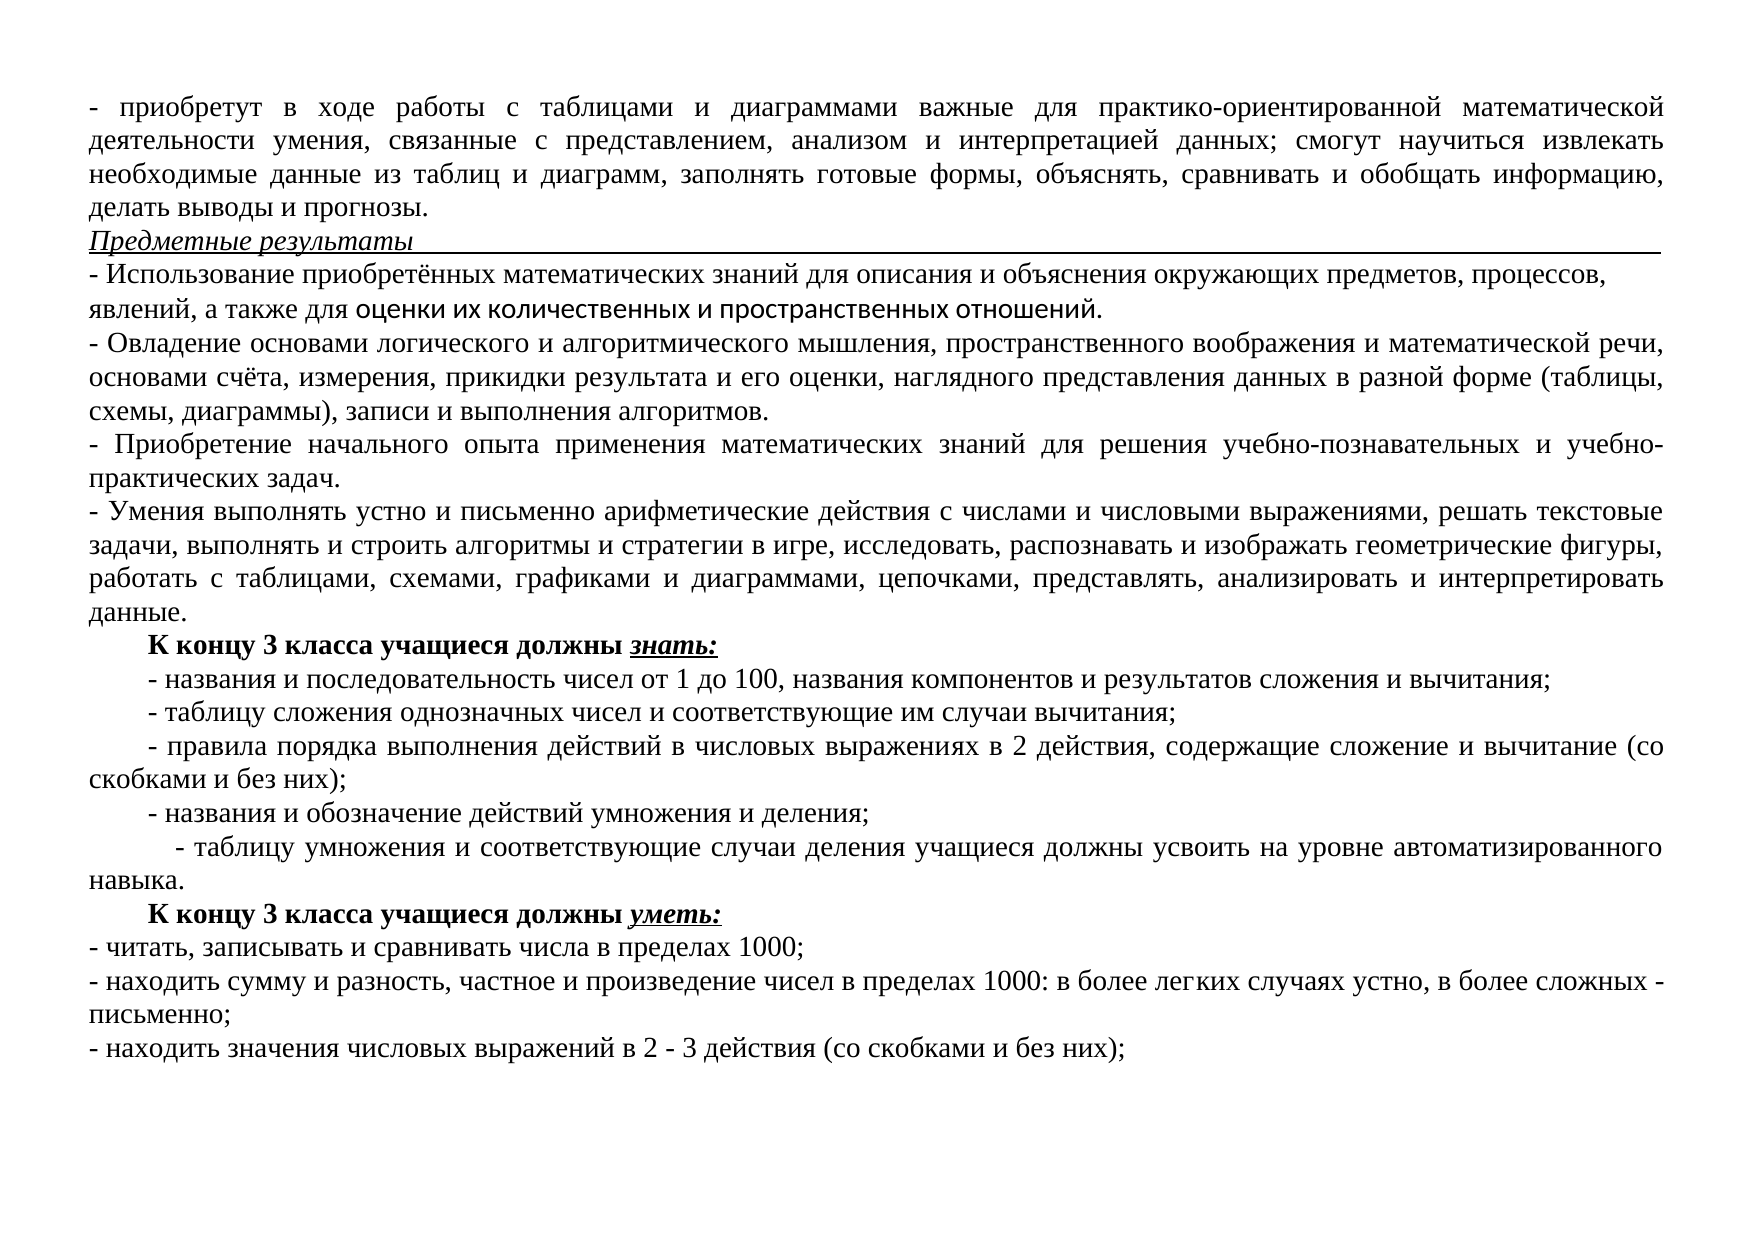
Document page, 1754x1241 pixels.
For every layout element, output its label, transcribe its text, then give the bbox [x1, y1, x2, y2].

text - названия и последовательность чисел от 1 до 100, названия компонентов и результатов сложения и вычитания; [89, 661, 1665, 694]
text - находить значения числовых выражений в 2 - 3 действия (со скобками и без них); [89, 1030, 1665, 1063]
text К концу 3 класса учащиеся должны уметь: [89, 896, 1665, 929]
text - названия и обозначение действий умножения и деления; [89, 795, 1665, 829]
text - таблицу умножения и соответствующие случаи деления учащиеся должны усвоить на уровне автоматизированного навыка. [89, 829, 1665, 896]
text - находить сумму и разность, частное и произведение чисел в пределах 1000: в более легких случаях устно, в более сложных - письменно; [89, 963, 1665, 1030]
text - Овладение основами логического и алгоритмического мышления, пространственного воображения и математической речи, основами счёта, измерения, прикидки результата и его оценки, наглядного представления данных в разной форме (таблицы, схемы, диаграммы), записи и выполнения алгоритмов. [89, 326, 1665, 426]
text - таблицу сложения однозначных чисел и соответствующие им случаи вычитания; [89, 694, 1665, 728]
text - Приобретение начального опыта применения математических знаний для решения учебно-познавательных и учебно-практических задач. [89, 426, 1665, 493]
text - читать, записывать и сравнивать числа в пределах 1000; [89, 929, 1665, 963]
text К концу 3 класса учащиеся должны знать: [89, 627, 1665, 661]
text - правила порядка выполнения действий в числовых выражениях в 2 действия, содержащие сложение и вычитание (со скобками и без них); [89, 728, 1665, 795]
text - приобретут в ходе работы с таблицами и диаграммами важные для практико-ориентированной математической деятельности умения, связанные с представлением, анализом и интерпретацией данных; смогут научиться извлекать необходимые данные из таблиц и диаграмм, заполнять готовые формы, объяснять, сравнивать и обобщать информацию, делать выводы и прогнозы. [89, 89, 1665, 223]
text Предметные результаты - Использование приобретённых математических знаний для описания и объяснения окружающих предметов, процессов, явлений, а также для оценки их количественных и пространственных отношений. [89, 223, 1665, 326]
text - Умения выполнять устно и письменно арифметические действия с числами и числовыми выражениями, решать текстовые задачи, выполнять и строить алгоритмы и стратегии в игре, исследовать, распознавать и изображать геометрические фигуры, работать с таблицами, схемами, графиками и диаграммами, цепочками, представлять, анализировать и интерпретировать данные. [89, 493, 1665, 627]
